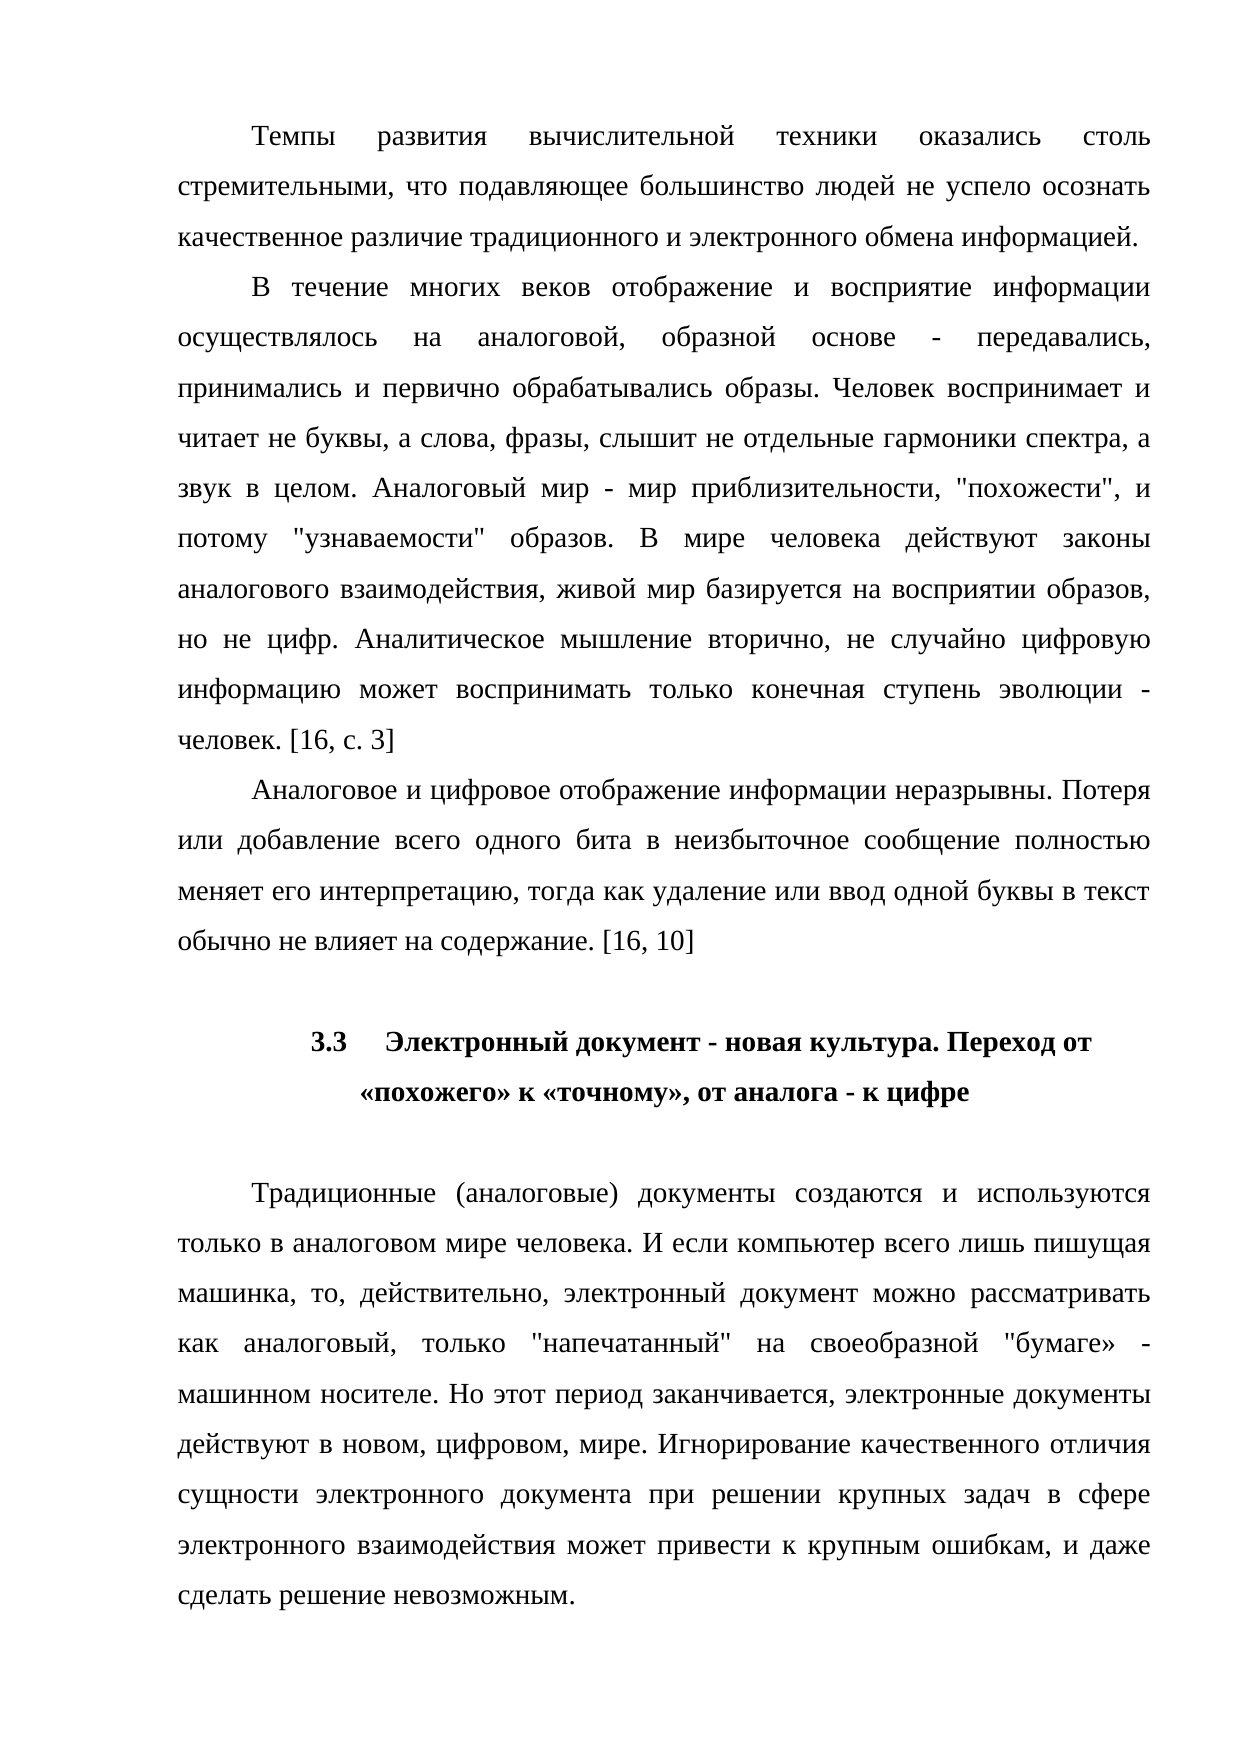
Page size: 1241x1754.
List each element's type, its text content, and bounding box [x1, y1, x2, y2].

text Темпы развития вычислительной техники оказались столь стремительными, что подавляющее большинство людей не успело осознать качественное различие традиционного и электронного обмена информацией. [177, 118, 1152, 252]
text В течение многих веков отображение и восприятие информации осуществлялось на аналоговой, образной основе - передавались, принимались и первично обрабатывались образы. Человек воспринимает и читает не буквы, а слова, фразы, слышит не отдельные гармоники спектра, а звук в целом. Аналоговый мир - мир приблизительности, "похожести", и потому "узнаваемости" образов. В мире человека действуют законы аналогового взаимодействия, живой мир базируется на восприятии образов, но не цифр. Аналитическое мышление вторично, не случайно цифровую информацию может воспринимать только конечная ступень эволюции - человек. [16, с. 3] [177, 269, 1152, 755]
subtitle Электронный документ - новая культура. Переход от «похожего» к «точному», от аналога - к цифре [177, 1024, 1152, 1108]
text Аналоговое и цифровое отображение информации неразрывны. Потеря или добавление всего одного бита в неизбыточное сообщение полностью меняет его интерпретацию, тогда как удаление или ввод одной буквы в текст обычно не влияет на содержание. [16, 10] [177, 772, 1152, 957]
text Традиционные (аналоговые) документы создаются и используются только в аналоговом мире человека. И если компьютер всего лишь пишущая машинка, то, действительно, электронный документ можно рассматривать как аналоговый, только "напечатанный" на своеобразной "бумаге» - машинном носителе. Но этот период заканчивается, электронные документы действуют в новом, цифровом, мире. Игнорирование качественного отличия сущности электронного документа при решении крупных задач в сфере электронного взаимодействия может привести к крупным ошибкам, и даже сделать решение невозможным. [177, 1175, 1152, 1611]
